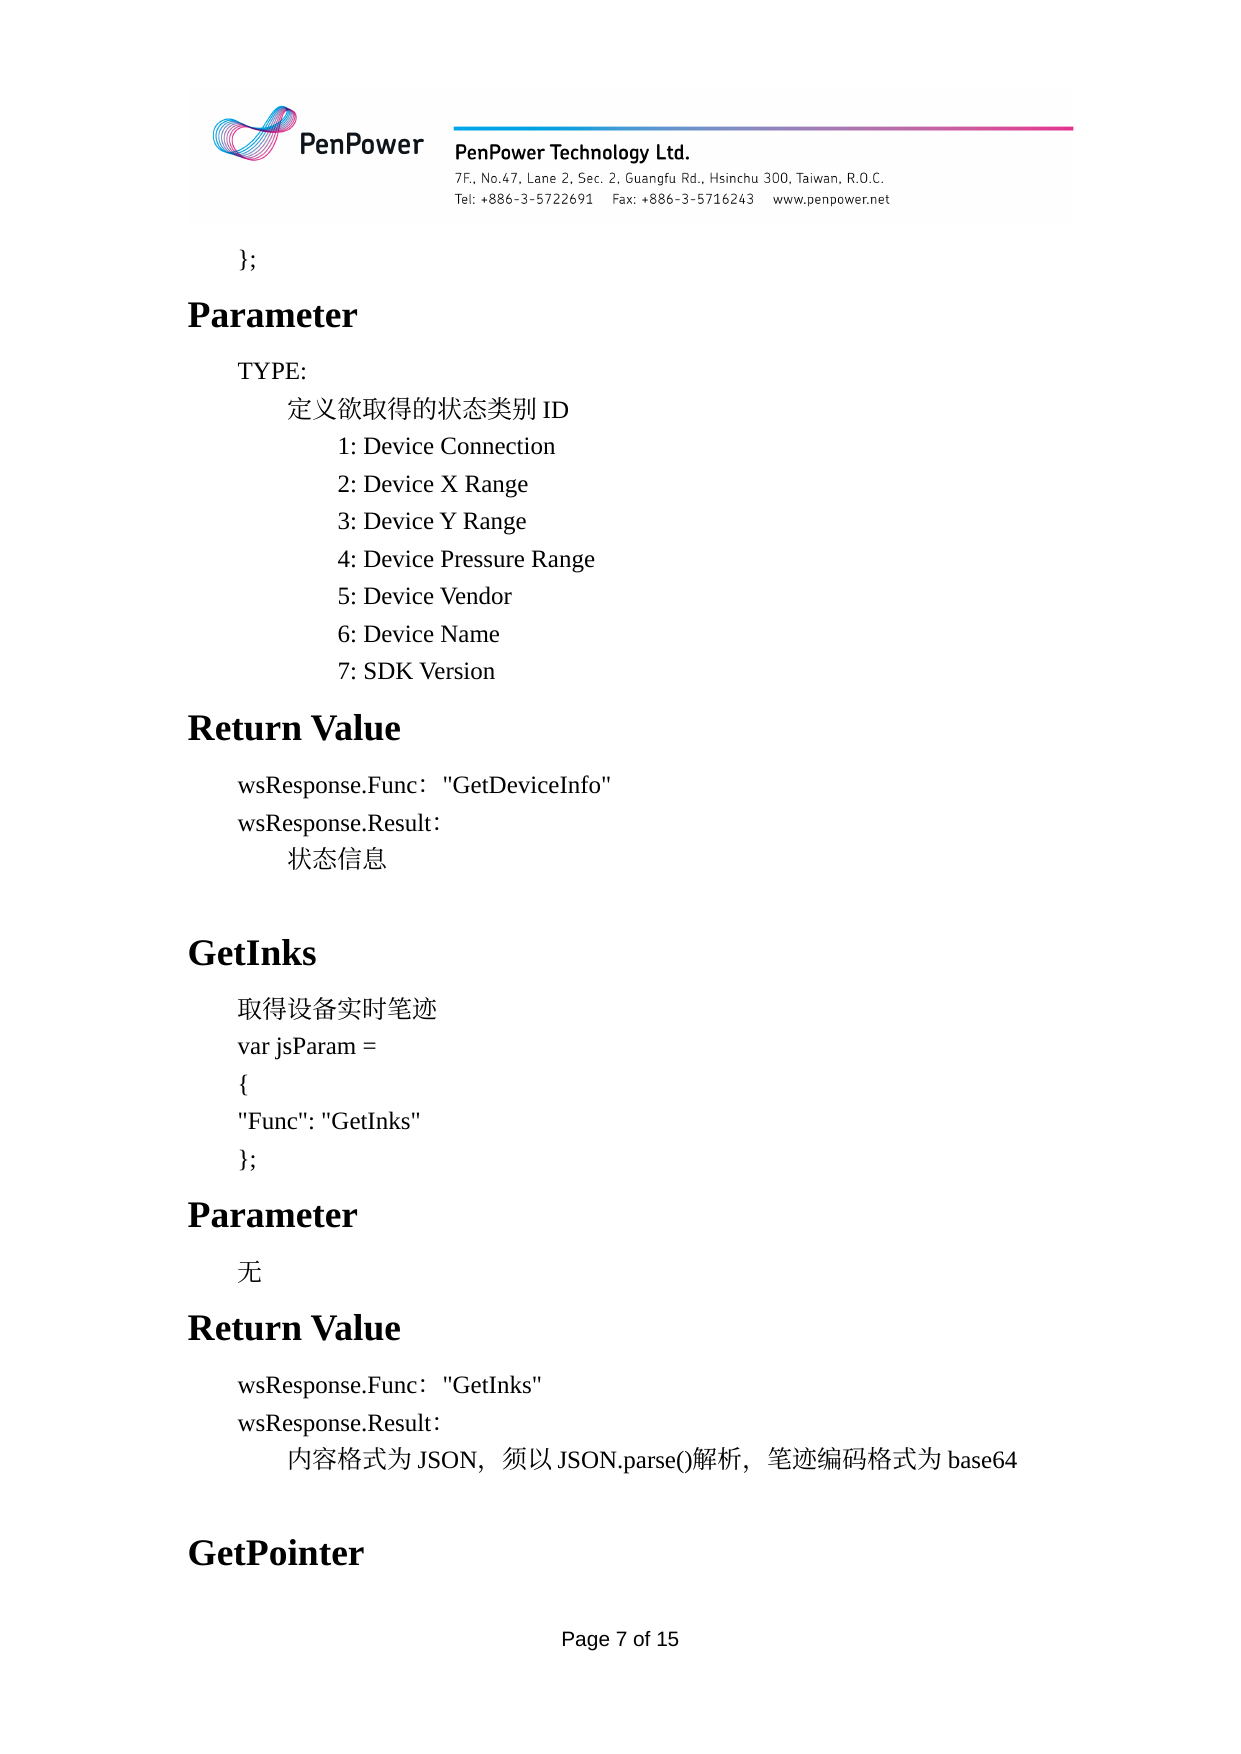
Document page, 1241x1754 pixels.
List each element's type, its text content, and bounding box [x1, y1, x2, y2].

text 无 [187, 1252, 1053, 1289]
text wsResponse.Func："GetInks" [187, 1364, 1053, 1402]
text 2: Device X Range [287, 464, 1053, 502]
text 取得设备实时笔迹 [187, 989, 1053, 1027]
text 内容格式为JSON，须以JSON.parse()解析，笔迹编码格式为base64 [237, 1439, 1053, 1477]
text 7: SDK Version [287, 652, 1053, 689]
text 4: Device Pressure Range [287, 539, 1053, 577]
text }; [187, 239, 1053, 277]
text Return Value [187, 1289, 1053, 1364]
text GetInks [187, 914, 1053, 989]
text 1: Device Connection [287, 427, 1053, 464]
text "Func": "GetInks" [187, 1102, 1053, 1139]
text Return Value [187, 689, 1053, 764]
text GetPointer [187, 1514, 1053, 1589]
text wsResponse.Result： [187, 1402, 1053, 1439]
picture [187, 88, 1074, 225]
text { [187, 1064, 1053, 1102]
text 6: Device Name [287, 614, 1053, 652]
text 5: Device Vendor [287, 577, 1053, 614]
text TYPE: 定义欲取得的状态类别ID [187, 352, 1053, 427]
text wsResponse.Result： [187, 802, 1053, 839]
text }; [187, 1139, 1053, 1177]
text 3: Device Y Range [287, 502, 1053, 539]
text 状态信息 [187, 839, 1053, 877]
text Parameter [187, 1177, 1053, 1252]
text var jsParam = [187, 1027, 1053, 1064]
text Parameter [187, 277, 1053, 352]
text wsResponse.Func："GetDeviceInfo" [187, 764, 1053, 802]
